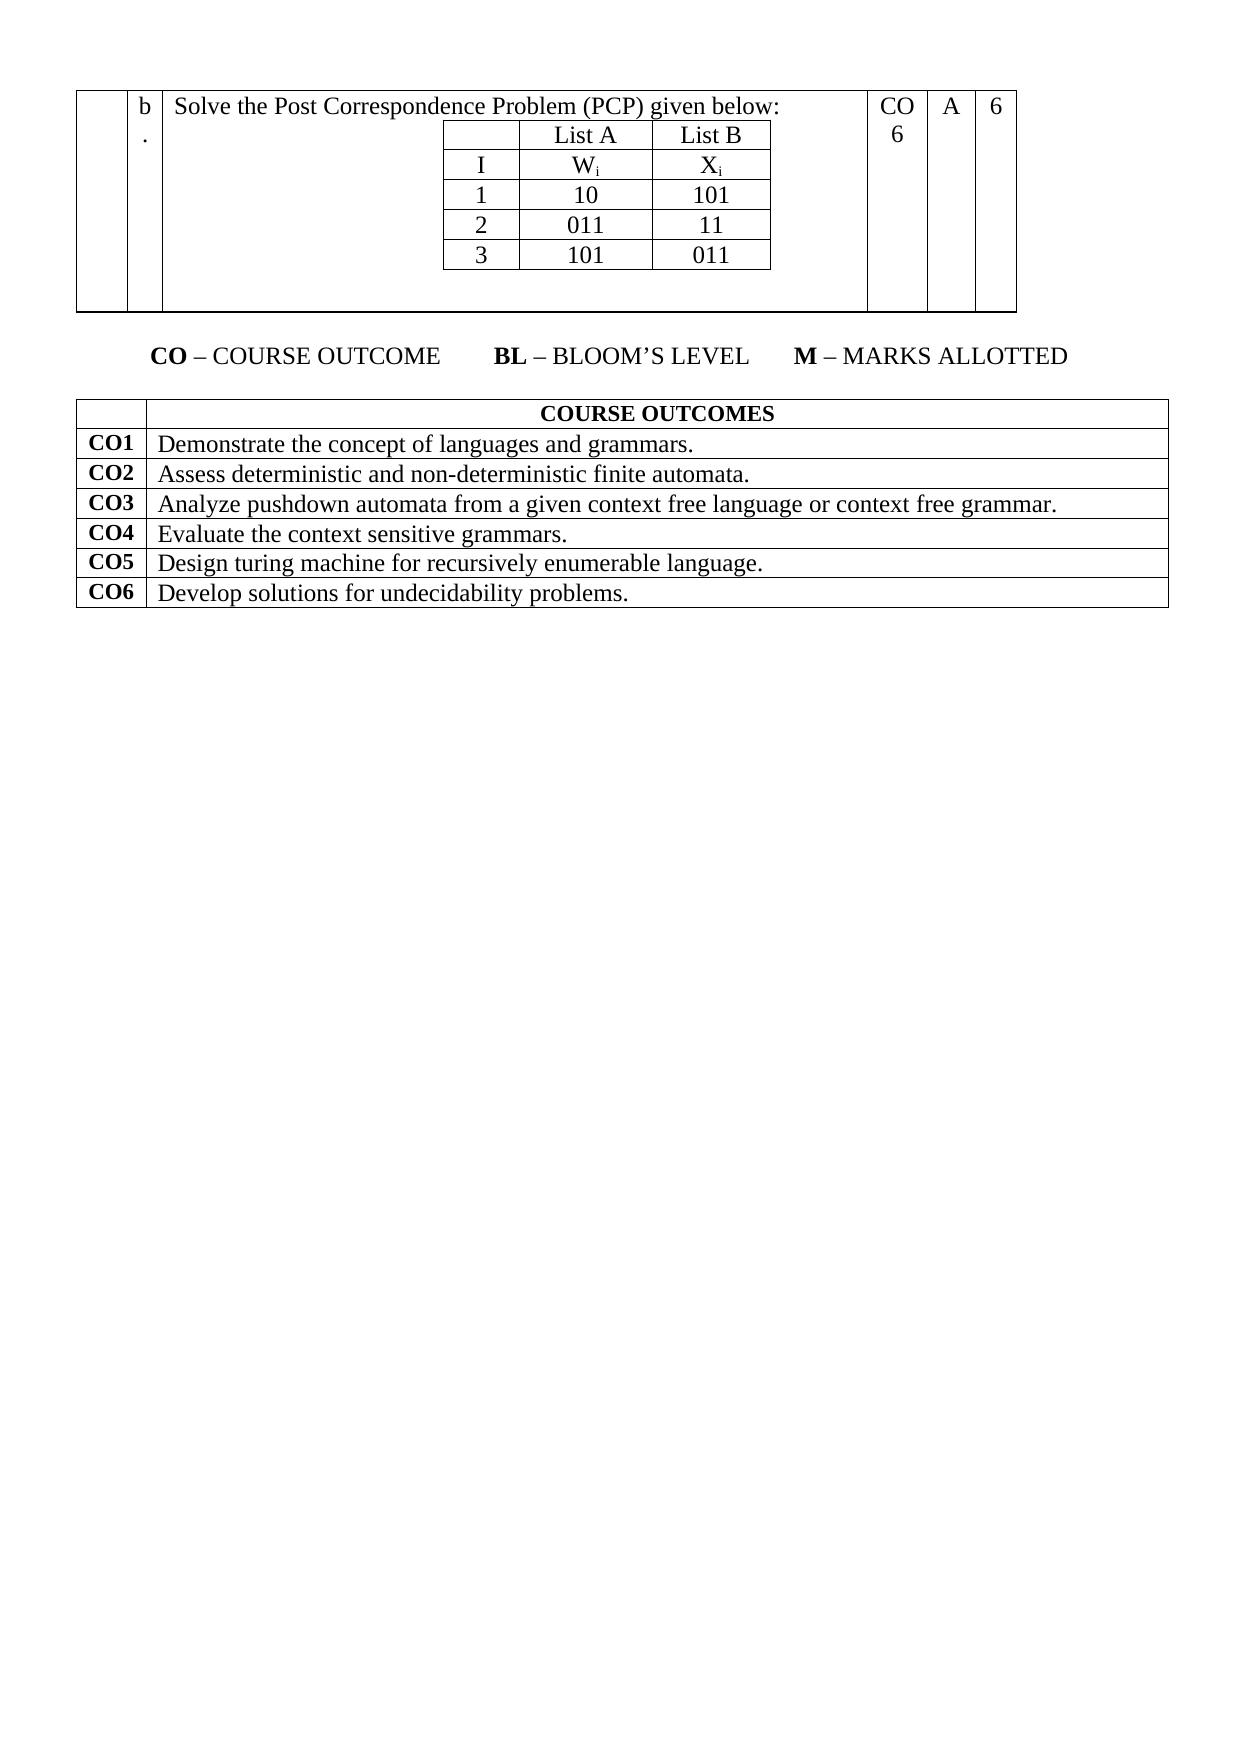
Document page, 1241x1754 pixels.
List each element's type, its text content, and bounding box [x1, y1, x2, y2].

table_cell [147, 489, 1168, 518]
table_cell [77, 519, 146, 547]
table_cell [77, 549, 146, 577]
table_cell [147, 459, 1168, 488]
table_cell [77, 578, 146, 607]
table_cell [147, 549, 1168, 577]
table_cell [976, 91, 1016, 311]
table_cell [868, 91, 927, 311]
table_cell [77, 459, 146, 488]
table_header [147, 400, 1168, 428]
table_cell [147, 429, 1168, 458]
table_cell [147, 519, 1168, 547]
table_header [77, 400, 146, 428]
text CO – COURSE OUTCOME BL – BLOOM’S LEVEL M – MARKS ALLOTTED [150, 341, 1090, 370]
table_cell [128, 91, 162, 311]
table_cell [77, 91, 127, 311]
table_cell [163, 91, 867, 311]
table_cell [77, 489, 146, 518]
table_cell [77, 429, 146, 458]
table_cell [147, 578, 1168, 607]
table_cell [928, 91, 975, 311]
